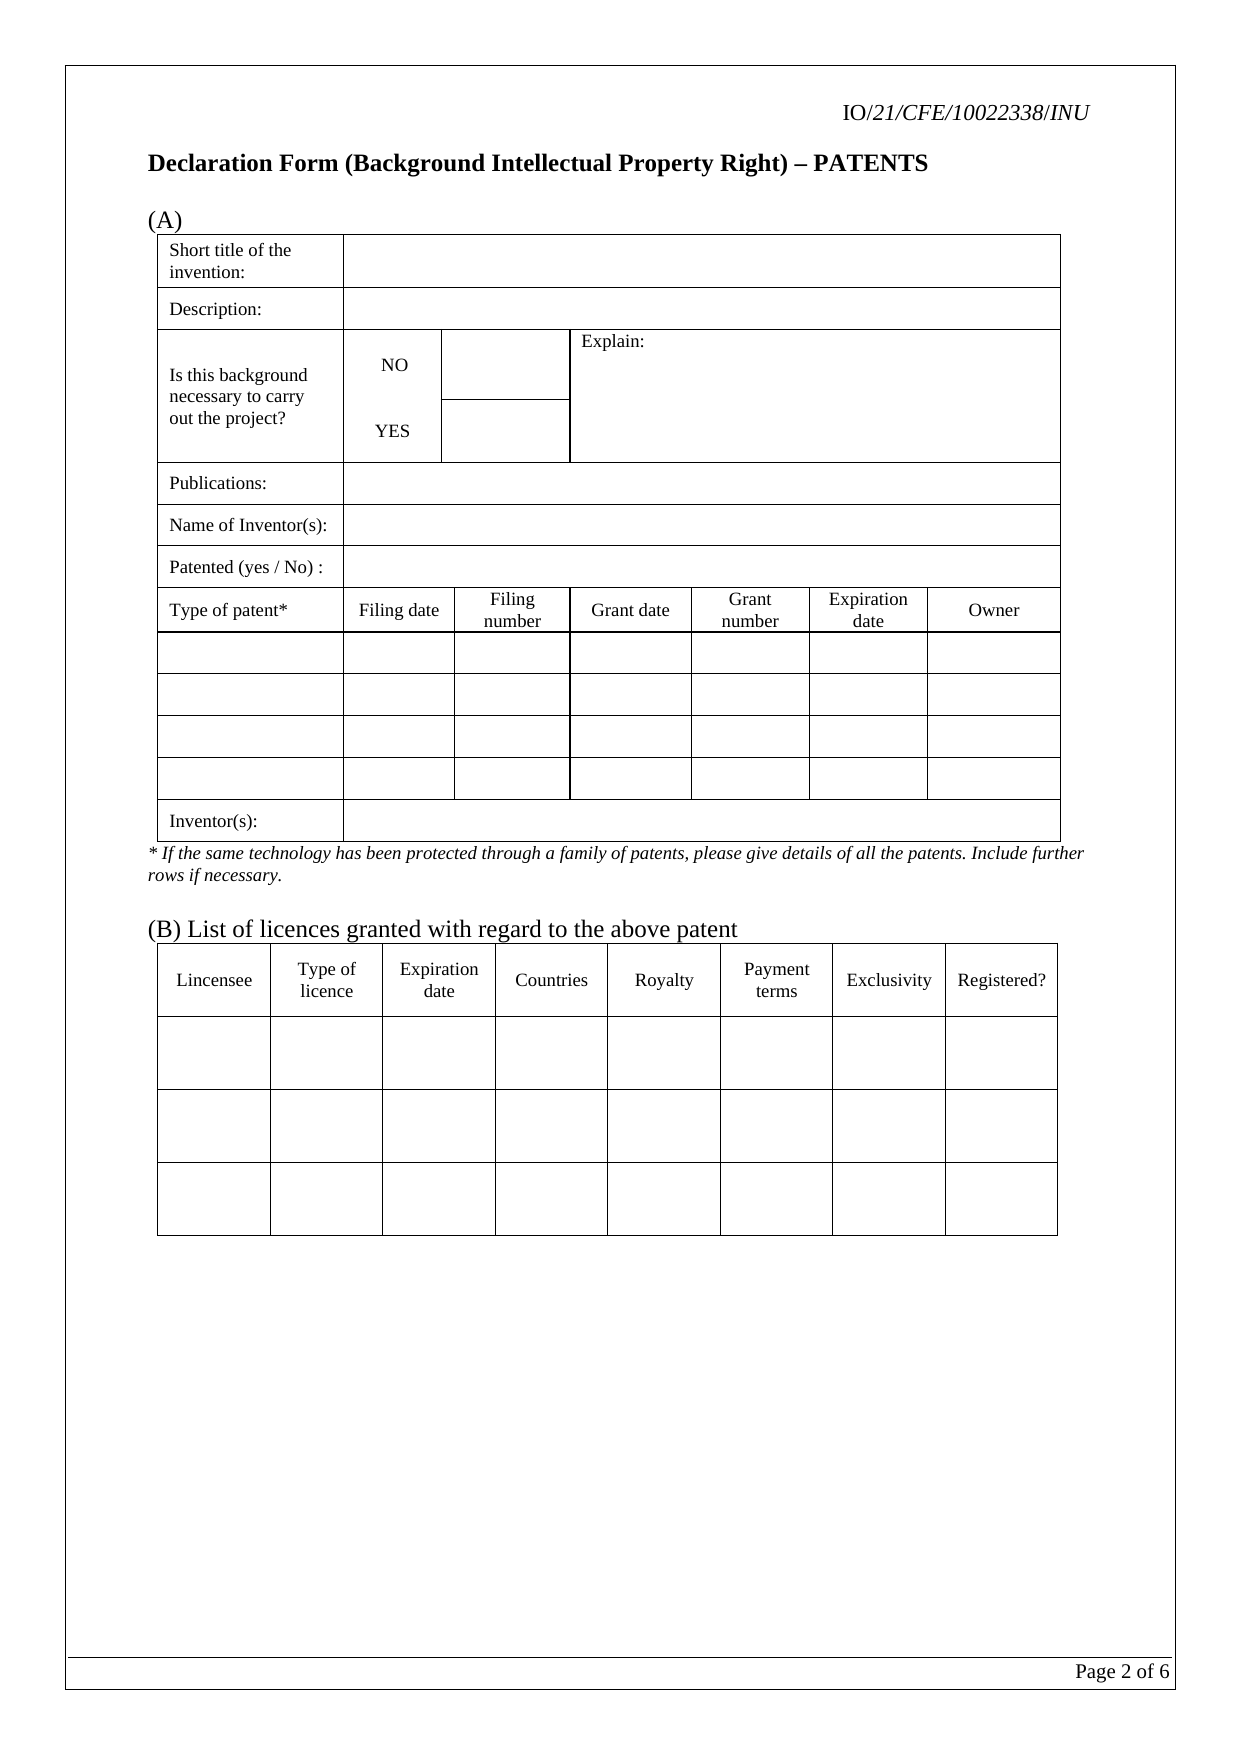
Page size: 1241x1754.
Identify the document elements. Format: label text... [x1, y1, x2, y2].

table_cell Inventor(s): [158, 800, 343, 841]
table_cell [608, 1090, 720, 1162]
table_cell [692, 674, 809, 715]
table_cell [833, 1017, 945, 1089]
table_cell [571, 758, 691, 799]
table_cell [692, 758, 809, 799]
table_cell [344, 674, 454, 715]
table_cell [158, 1090, 270, 1162]
table_cell Description: [158, 288, 343, 329]
text Declaration Form (Background Intellectual Property Right) – PATENTS [148, 148, 1092, 176]
table_cell Name of Inventor(s): [158, 505, 343, 545]
table_cell [692, 716, 809, 757]
table_cell [344, 800, 1060, 841]
table_cell [455, 674, 569, 715]
table_header Payment terms [721, 944, 832, 1016]
table_cell [344, 505, 1060, 545]
table_header Type of licence [271, 944, 382, 1016]
table_cell [833, 1163, 945, 1235]
table_cell [383, 1017, 495, 1089]
table_cell [946, 1090, 1057, 1162]
table_cell [810, 716, 927, 757]
table_cell NO [344, 330, 441, 399]
table_header Exclusivity [833, 944, 945, 1016]
table_header Countries [496, 944, 607, 1016]
table_cell [271, 1163, 382, 1235]
table_cell [721, 1163, 832, 1235]
table_cell [455, 758, 569, 799]
table_cell [158, 674, 343, 715]
table_header Royalty [608, 944, 720, 1016]
table_cell [496, 1017, 607, 1089]
table_header Expiration date [383, 944, 495, 1016]
table_header [344, 235, 1060, 287]
table_cell [158, 758, 343, 799]
table_cell Grant date [571, 588, 691, 631]
table_cell [383, 1090, 495, 1162]
table_cell Owner [928, 588, 1060, 631]
table_cell [608, 1163, 720, 1235]
table_cell [344, 758, 454, 799]
table_cell [158, 716, 343, 757]
table_cell [692, 633, 809, 673]
text * If the same technology has been protected through a family of patents, please give details of all the patents. Include further rows if necessary. [148, 842, 1092, 885]
text (A) [148, 205, 1092, 234]
table_cell [344, 546, 1060, 587]
table_cell [158, 633, 343, 673]
table_cell [571, 716, 691, 757]
table_cell [344, 288, 1060, 329]
text (B) List of licences granted with regard to the above patent [148, 914, 1092, 942]
table_cell Filing date [344, 588, 454, 631]
table_cell [344, 633, 454, 673]
table_cell [496, 1090, 607, 1162]
table_cell [721, 1090, 832, 1162]
table_cell [158, 1017, 270, 1089]
table_cell [344, 716, 454, 757]
table_cell [810, 758, 927, 799]
table_cell [928, 633, 1060, 673]
table_cell [928, 758, 1060, 799]
table_cell Filing number [455, 588, 569, 631]
table_cell [271, 1017, 382, 1089]
table_cell [442, 400, 569, 462]
table_cell Explain: [571, 330, 1060, 462]
table_cell [946, 1163, 1057, 1235]
table_cell Publications: [158, 463, 343, 503]
table_cell [383, 1163, 495, 1235]
table_header Registered? [946, 944, 1057, 1016]
table_cell YES [344, 399, 441, 462]
table_cell [810, 633, 927, 673]
table_cell [928, 674, 1060, 715]
table_cell [928, 716, 1060, 757]
table_cell [344, 463, 1060, 503]
table_header Short title of the invention: [158, 235, 343, 287]
table_cell [571, 674, 691, 715]
table_cell [833, 1090, 945, 1162]
table_cell [721, 1017, 832, 1089]
table_cell [571, 633, 691, 673]
table_cell [496, 1163, 607, 1235]
table_cell Grant number [692, 588, 809, 631]
table_cell Patented (yes / No) : [158, 546, 343, 587]
table_cell Expiration date [810, 588, 927, 631]
table_cell Is this background necessary to carry out the project? [158, 330, 343, 462]
table_cell [158, 1163, 270, 1235]
table_cell [810, 674, 927, 715]
table_cell [455, 633, 569, 673]
table_cell [271, 1090, 382, 1162]
table_cell [946, 1017, 1057, 1089]
table_header Lincensee [158, 944, 270, 1016]
table_cell [608, 1017, 720, 1089]
table_cell Type of patent* [158, 588, 343, 631]
table_cell [442, 330, 569, 399]
table_cell [455, 716, 569, 757]
